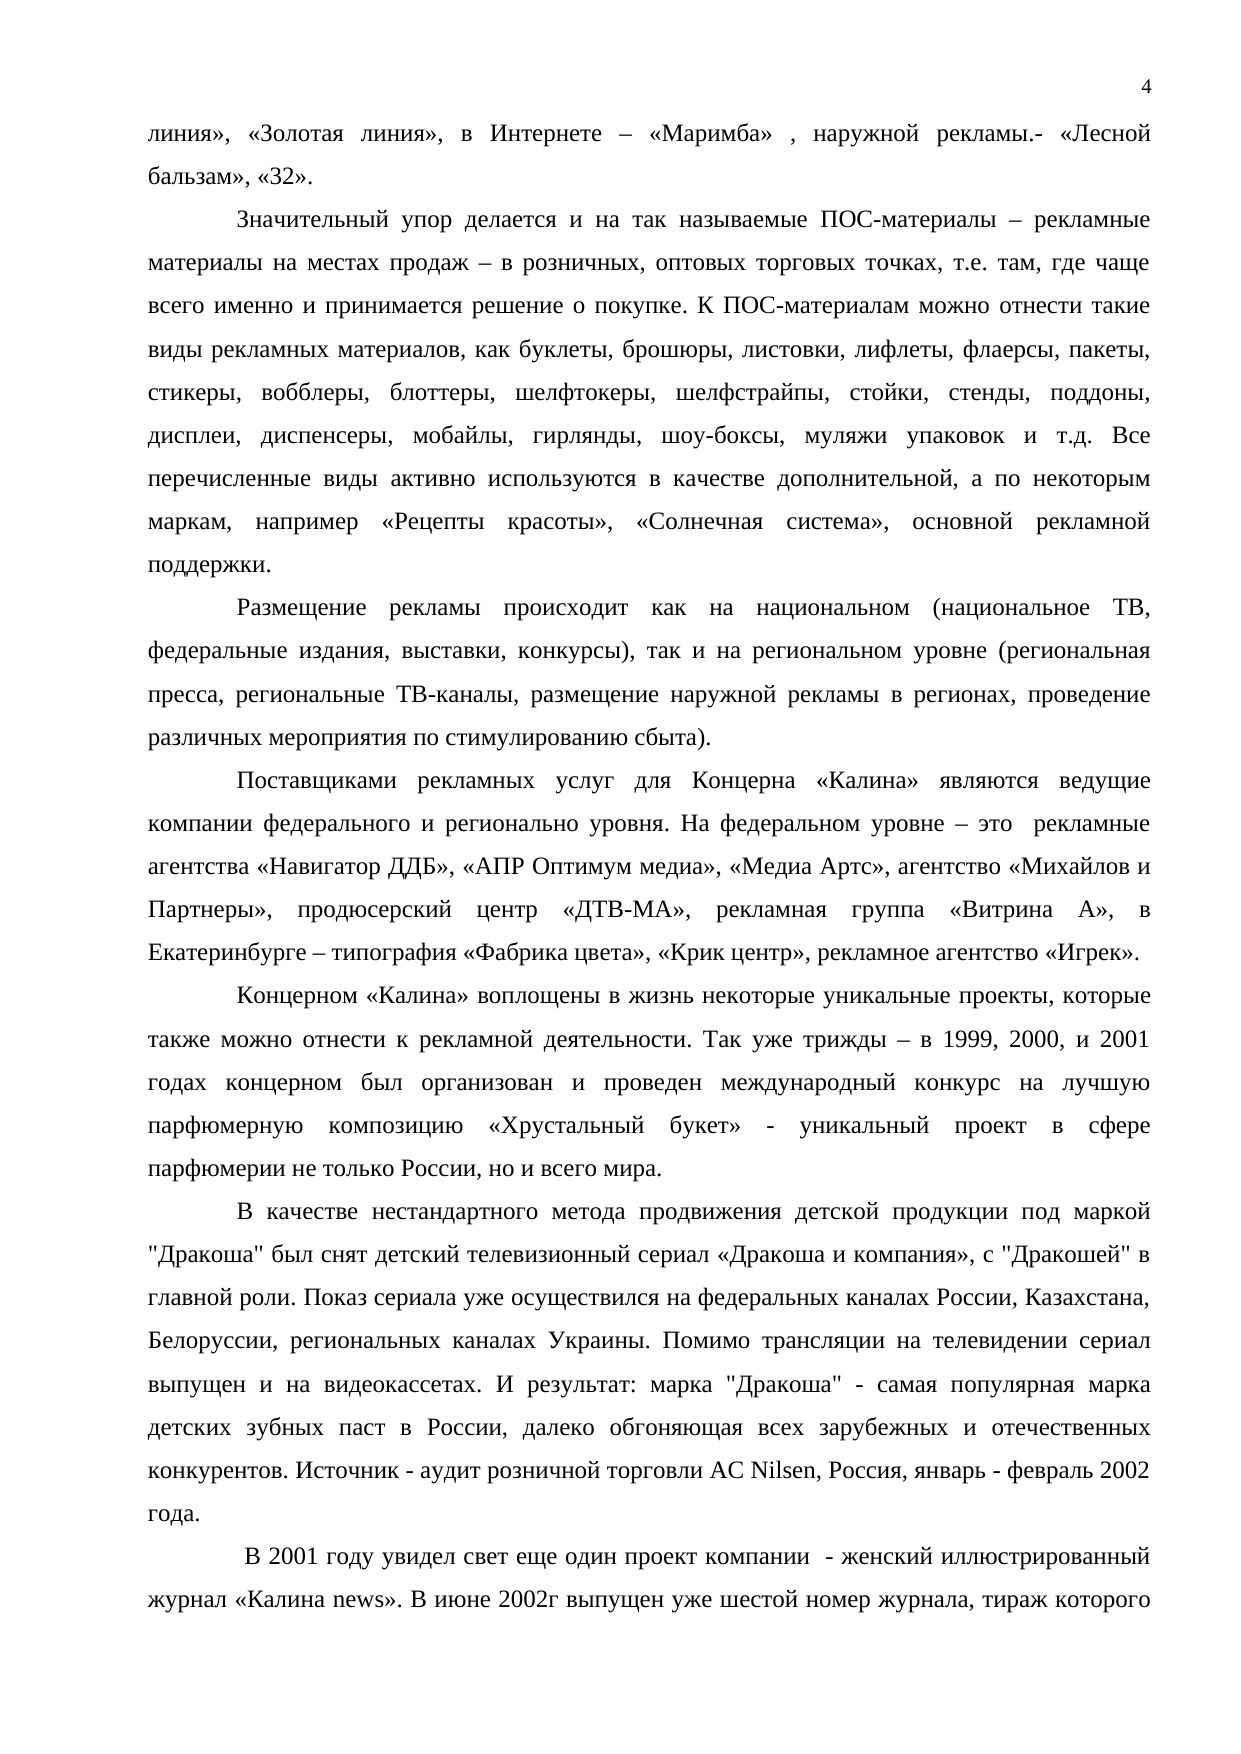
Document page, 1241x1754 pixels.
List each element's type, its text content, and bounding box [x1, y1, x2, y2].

text Размещение рекламы происходит как на национальном (национальное ТВ, федеральные издания, выставки, конкурсы), так и на региональном уровне (региональная пресса, региональные ТВ-каналы, размещение наружной рекламы в регионах, проведение различных мероприятия по стимулированию сбыта). [148, 592, 1152, 751]
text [148, 1541, 1152, 1613]
text В качестве нестандартного метода продвижения детской продукции под маркой "Дракоша" был снят детский телевизионный сериал «Дракоша и компания», с "Дракошей" в главной роли. Показ сериала уже осуществился на федеральных каналах России, Казахстана, Белоруссии, региональных каналах Украины. Помимо трансляции на телевидении сериал выпущен и на видеокассетах. И результат: марка "Дракоша" - самая популярная марка детских зубных паст в России, далеко обгоняющая всех зарубежных и отечественных конкурентов. Источник - аудит розничной торговли AC Nilsen, Россия, январь - февраль 2002 года. [148, 1196, 1152, 1527]
text Значительный упор делается и на так называемые ПОС-материалы – рекламные материалы на местах продаж – в розничных, оптовых торговых точках, т.е. там, где чаще всего именно и принимается решение о покупке. К ПОС-материалам можно отнести такие виды рекламных материалов, как буклеты, брошюры, листовки, лифлеты, флаерсы, пакеты, стикеры, вобблеры, блоттеры, шелфтокеры, шелфстрайпы, стойки, стенды, поддоны, дисплеи, диспенсеры, мобайлы, гирлянды, шоу-боксы, муляжи упаковок и т.д. Все перечисленные виды активно используются в качестве дополнительной, а по некоторым маркам, например «Рецепты красоты», «Солнечная система», основной рекламной поддержки. [148, 204, 1152, 578]
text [148, 118, 1152, 190]
text Концерном «Калина» воплощены в жизнь некоторые уникальные проекты, которые также можно отнести к рекламной деятельности. Так уже трижды – в 1999, 2000, и 2001 годах концерном был организован и проведен международный конкурс на лучшую парфюмерную композицию «Хрустальный букет» - уникальный проект в сфере парфюмерии не только России, но и всего мира. [148, 981, 1152, 1182]
text Поставщиками рекламных услуг для Концерна «Калина» являются ведущие компании федерального и регионально уровня. На федеральном уровне – это рекламные агентства «Навигатор ДДБ», «АПР Оптимум медиа», «Медиа Артс», агентство «Михайлов и Партнеры», продюсерский центр «ДТВ-МА», рекламная группа «Витрина А», в Екатеринбурге – типография «Фабрика цвета», «Крик центр», рекламное агентство «Игрек». [148, 765, 1152, 966]
